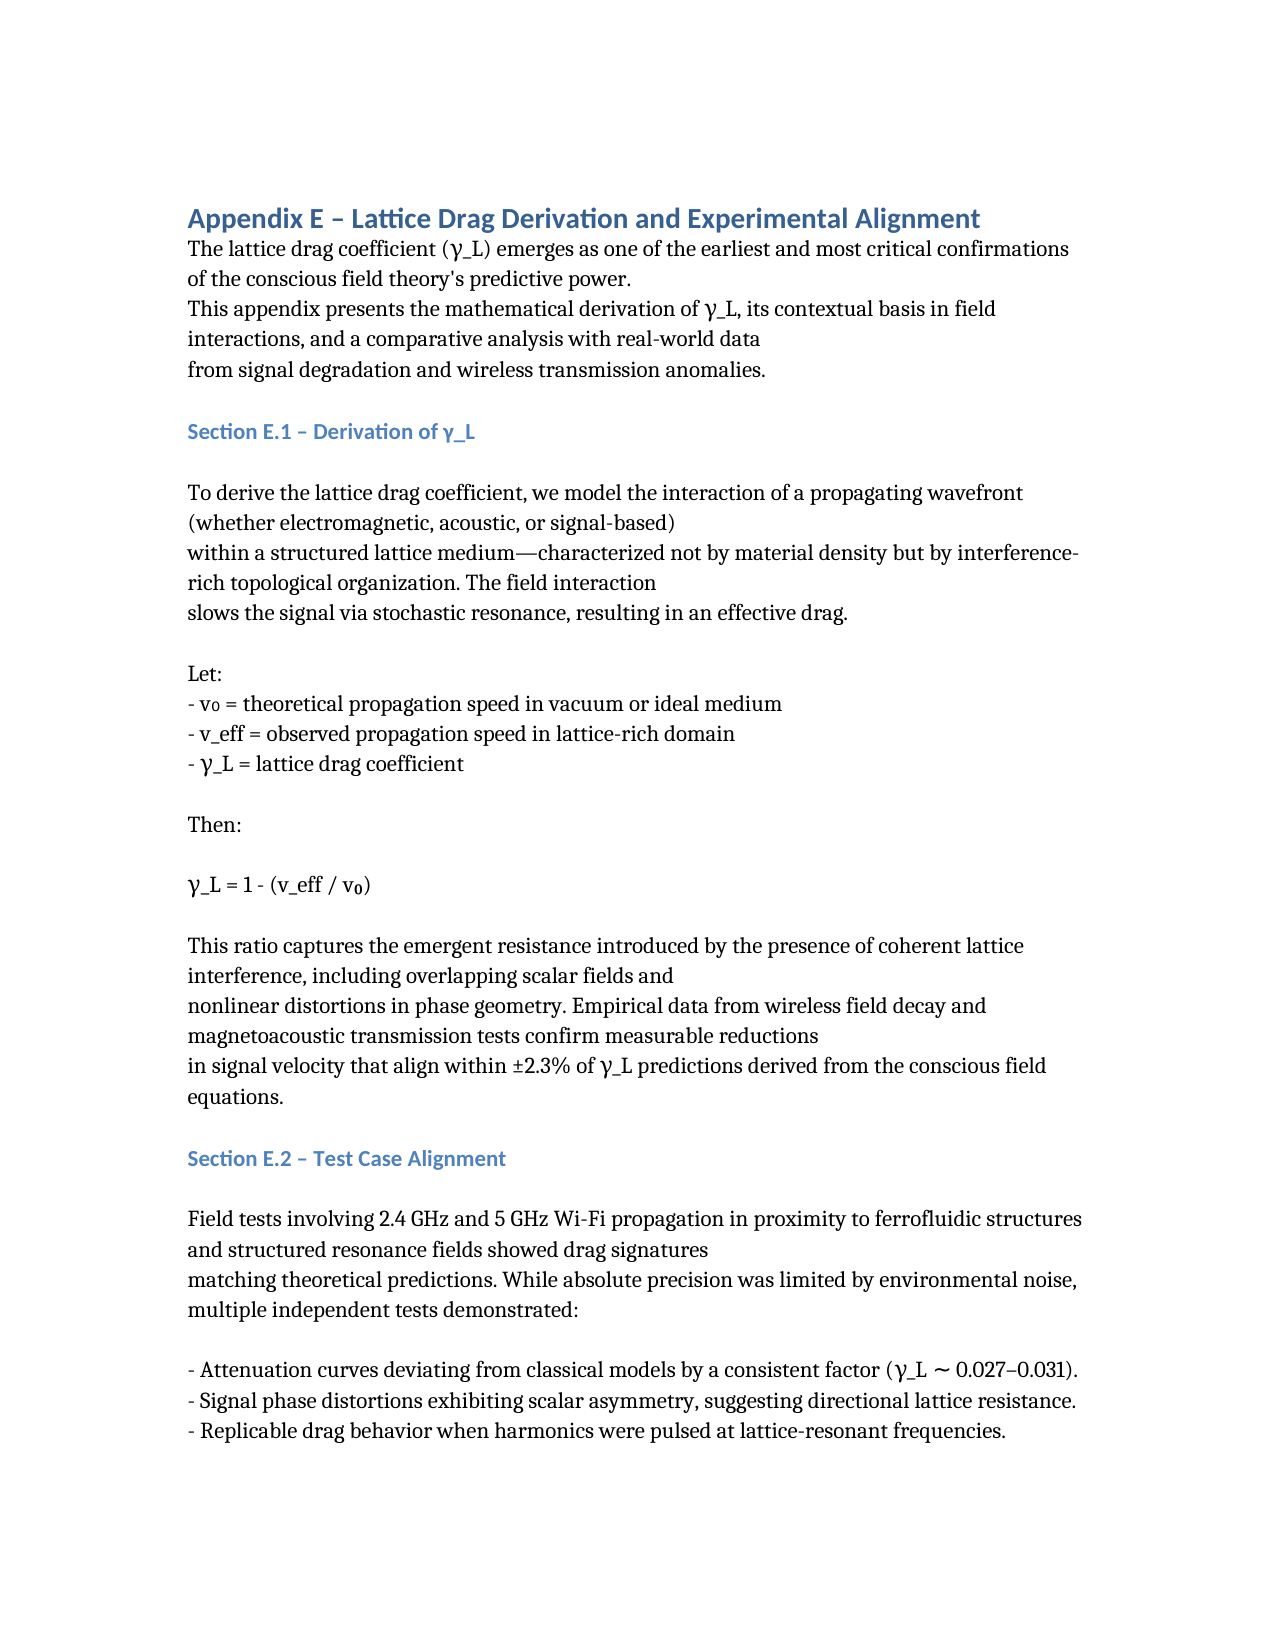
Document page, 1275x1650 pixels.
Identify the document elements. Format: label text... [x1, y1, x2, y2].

text Appendix E – Lattice Drag Derivation and Experimental Alignment [187, 200, 1087, 236]
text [187, 236, 1087, 1474]
